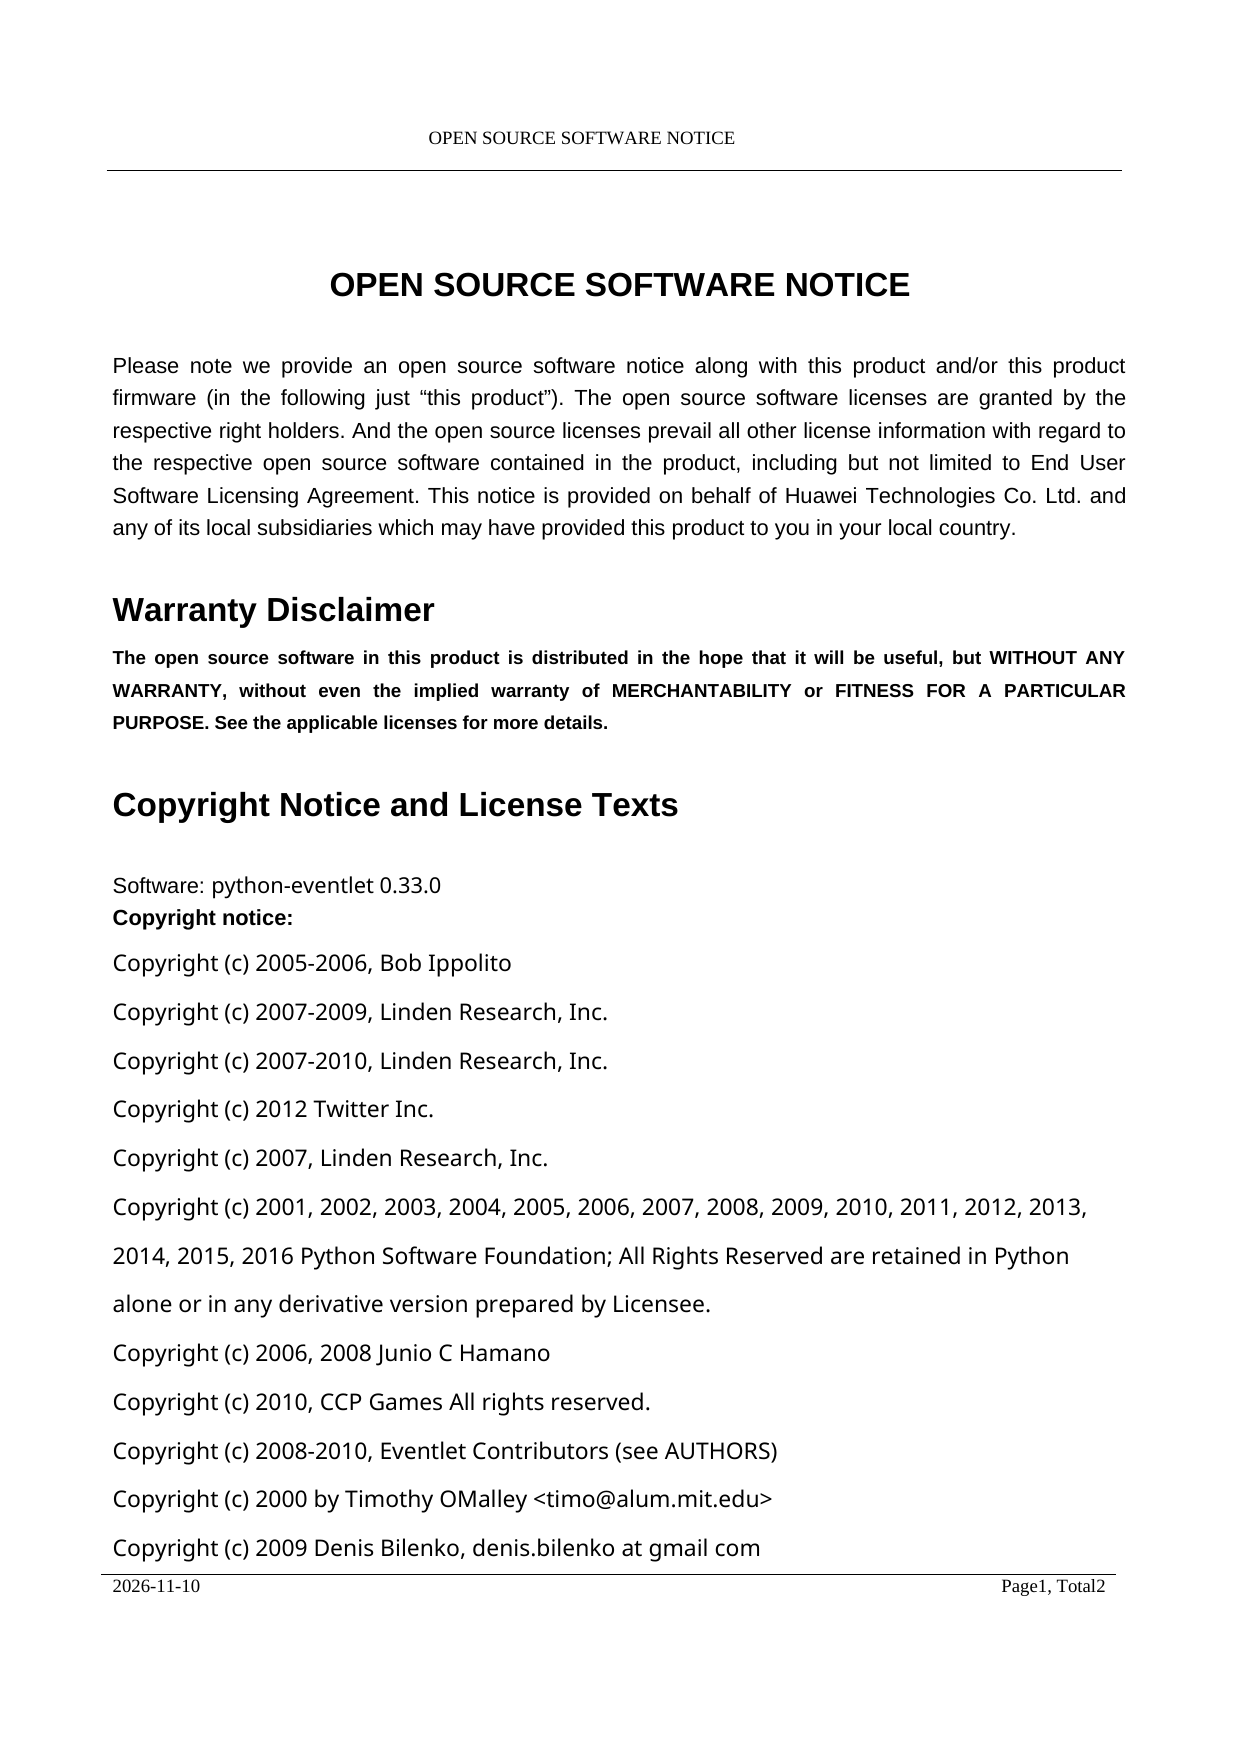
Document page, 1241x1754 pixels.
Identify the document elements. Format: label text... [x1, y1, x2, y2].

text Warranty Disclaimer [112, 576, 1128, 641]
text Please note we provide an open source software notice along with this product and/or this product firmware (in the following just “this product”). The open source software licenses are granted by the respective right holders. And the open source licenses prevail all other license information with regard to the respective open source software contained in the product, including but not limited to End User Software Licensing Agreement. This notice is provided on behalf of Huawei Technologies Co. Ltd. and any of its local subsidiaries which may have provided this product to you in your local country. [112, 349, 1128, 544]
text Copyright Notice and License Texts [112, 771, 1128, 836]
text OPEN SOURCE SOFTWARE NOTICE [112, 251, 1128, 316]
text Software: python-eventlet 0.33.0 [112, 869, 1128, 901]
text Copyright notice: [112, 901, 1128, 934]
text The open source software in this product is distributed in the hope that it will be useful, but WITHOUT ANY WARRANTY, without even the implied warranty of MERCHANTABILITY or FITNESS FOR A PARTICULAR PURPOSE. See the applicable licenses for more details. [112, 641, 1128, 739]
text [112, 947, 1128, 1564]
